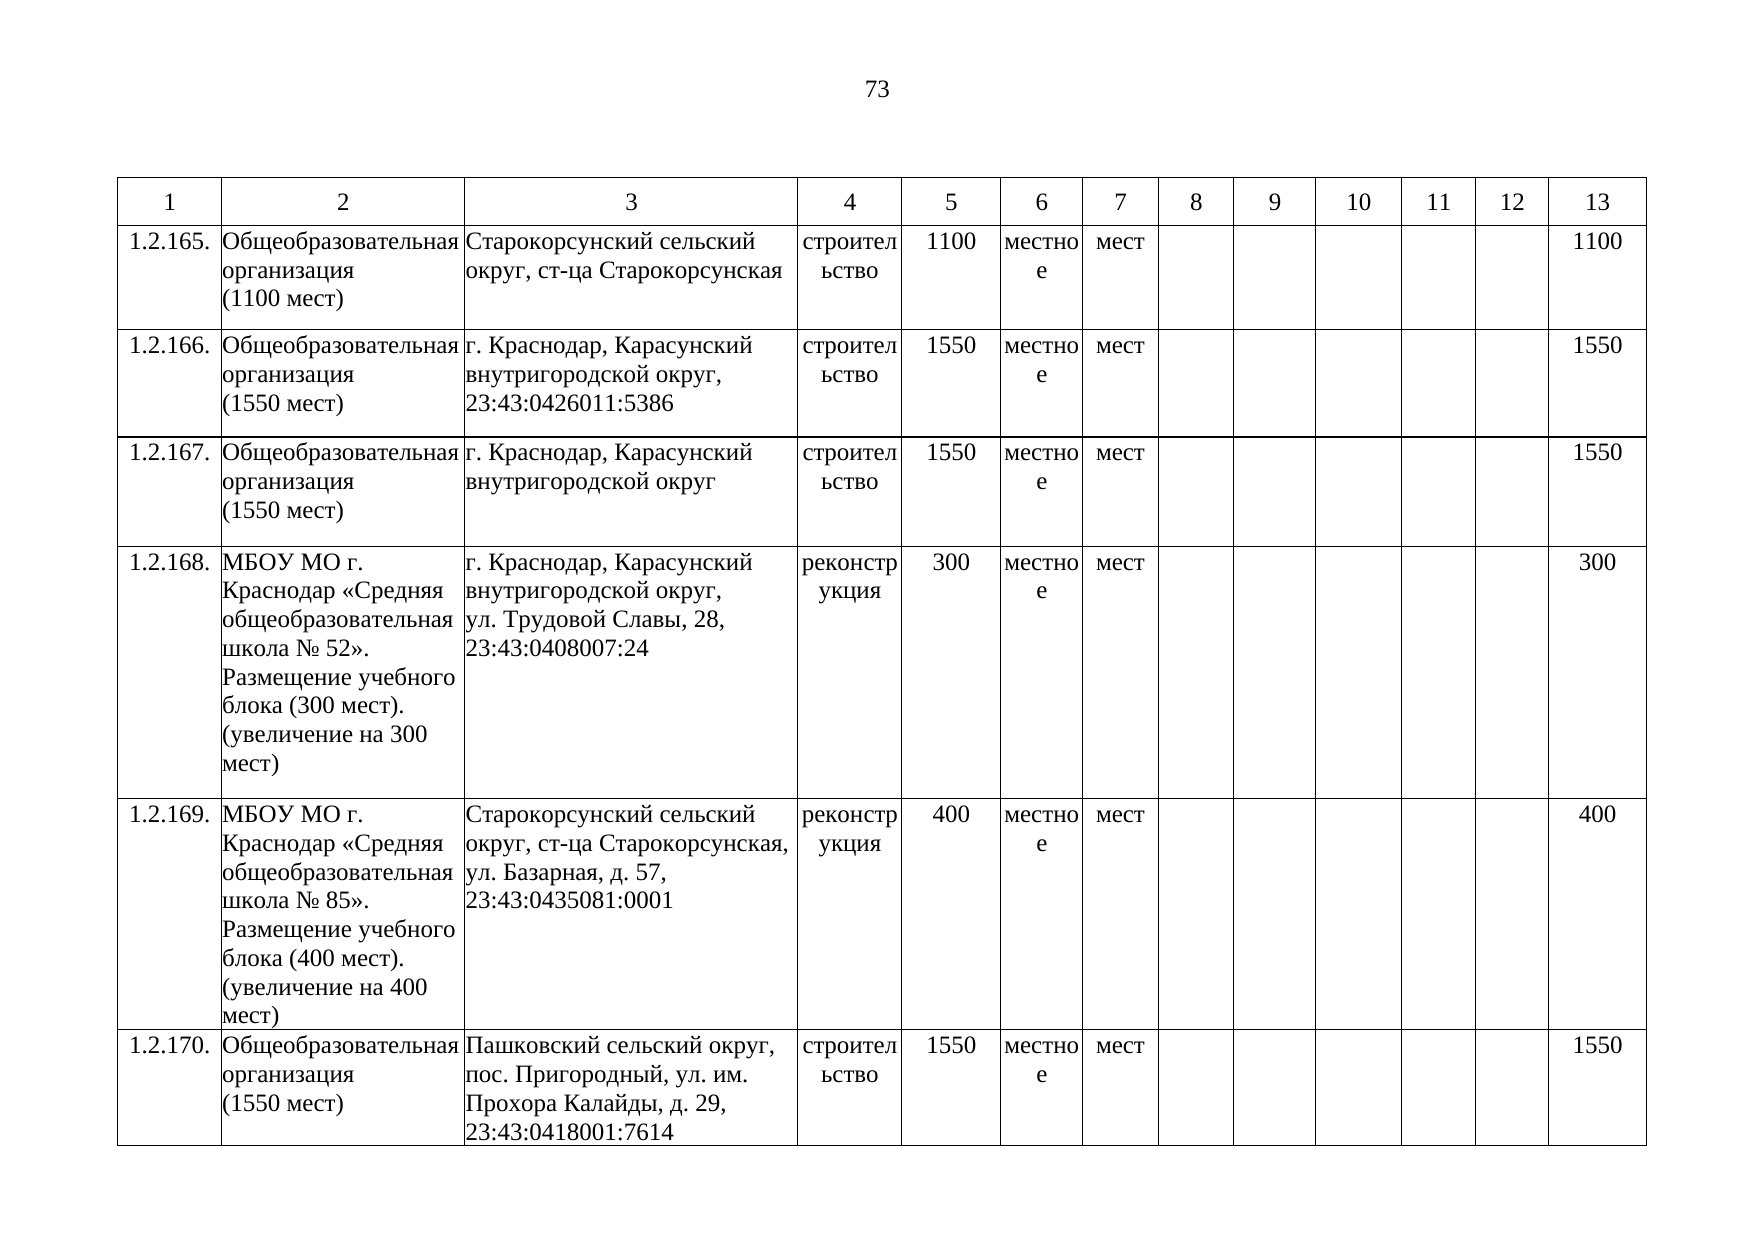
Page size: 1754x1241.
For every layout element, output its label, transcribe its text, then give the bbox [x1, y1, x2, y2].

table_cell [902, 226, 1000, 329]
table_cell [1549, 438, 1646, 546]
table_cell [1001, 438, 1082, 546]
table_header 8 [1159, 178, 1233, 225]
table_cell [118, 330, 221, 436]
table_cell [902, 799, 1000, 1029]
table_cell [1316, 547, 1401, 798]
table_header 2 [222, 178, 464, 225]
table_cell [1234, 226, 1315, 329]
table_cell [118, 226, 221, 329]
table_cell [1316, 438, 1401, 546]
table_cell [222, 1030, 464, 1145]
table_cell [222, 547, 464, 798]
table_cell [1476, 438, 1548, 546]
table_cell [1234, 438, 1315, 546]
table_header 13 [1549, 178, 1646, 225]
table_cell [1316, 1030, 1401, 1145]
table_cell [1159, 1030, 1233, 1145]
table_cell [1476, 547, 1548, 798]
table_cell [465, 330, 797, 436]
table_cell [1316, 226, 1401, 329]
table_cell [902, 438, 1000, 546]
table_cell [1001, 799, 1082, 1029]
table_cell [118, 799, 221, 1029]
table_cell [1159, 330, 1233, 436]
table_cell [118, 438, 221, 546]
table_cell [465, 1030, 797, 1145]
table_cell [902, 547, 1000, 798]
table_header 10 [1316, 178, 1401, 225]
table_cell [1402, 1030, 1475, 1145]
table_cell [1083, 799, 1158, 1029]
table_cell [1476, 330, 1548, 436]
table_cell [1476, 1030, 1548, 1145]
table_header 4 [798, 178, 901, 225]
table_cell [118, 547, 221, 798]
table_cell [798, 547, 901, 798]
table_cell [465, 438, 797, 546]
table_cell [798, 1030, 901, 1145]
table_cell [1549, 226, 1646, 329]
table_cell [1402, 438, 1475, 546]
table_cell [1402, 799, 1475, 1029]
table_header 6 [1001, 178, 1082, 225]
table_header 3 [465, 178, 797, 225]
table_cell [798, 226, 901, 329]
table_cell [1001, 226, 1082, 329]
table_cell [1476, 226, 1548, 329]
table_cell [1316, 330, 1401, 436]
table_header 9 [1234, 178, 1315, 225]
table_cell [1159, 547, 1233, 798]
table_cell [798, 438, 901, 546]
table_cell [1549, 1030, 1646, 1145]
table_header 11 [1402, 178, 1475, 225]
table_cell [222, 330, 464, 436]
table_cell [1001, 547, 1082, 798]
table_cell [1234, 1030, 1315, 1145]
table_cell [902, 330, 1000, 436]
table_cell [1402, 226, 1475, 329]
table_header 12 [1476, 178, 1548, 225]
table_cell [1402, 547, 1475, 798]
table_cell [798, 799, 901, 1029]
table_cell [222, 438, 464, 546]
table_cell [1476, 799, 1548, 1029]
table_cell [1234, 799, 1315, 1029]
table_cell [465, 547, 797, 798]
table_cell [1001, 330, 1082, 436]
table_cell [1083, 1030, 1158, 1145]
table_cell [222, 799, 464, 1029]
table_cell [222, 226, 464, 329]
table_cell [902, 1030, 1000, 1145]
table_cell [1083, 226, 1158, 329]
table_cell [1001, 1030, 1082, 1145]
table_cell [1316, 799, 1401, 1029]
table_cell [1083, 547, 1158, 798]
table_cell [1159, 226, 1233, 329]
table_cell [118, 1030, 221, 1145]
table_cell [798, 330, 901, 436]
table_header 5 [902, 178, 1000, 225]
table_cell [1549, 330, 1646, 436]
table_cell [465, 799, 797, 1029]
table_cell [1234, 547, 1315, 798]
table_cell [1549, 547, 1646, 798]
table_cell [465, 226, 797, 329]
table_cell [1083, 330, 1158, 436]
table_header 1 [118, 178, 221, 225]
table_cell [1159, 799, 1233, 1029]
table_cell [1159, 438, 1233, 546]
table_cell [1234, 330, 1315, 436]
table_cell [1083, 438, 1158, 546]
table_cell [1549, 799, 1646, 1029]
table_header 7 [1083, 178, 1158, 225]
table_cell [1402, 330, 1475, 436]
